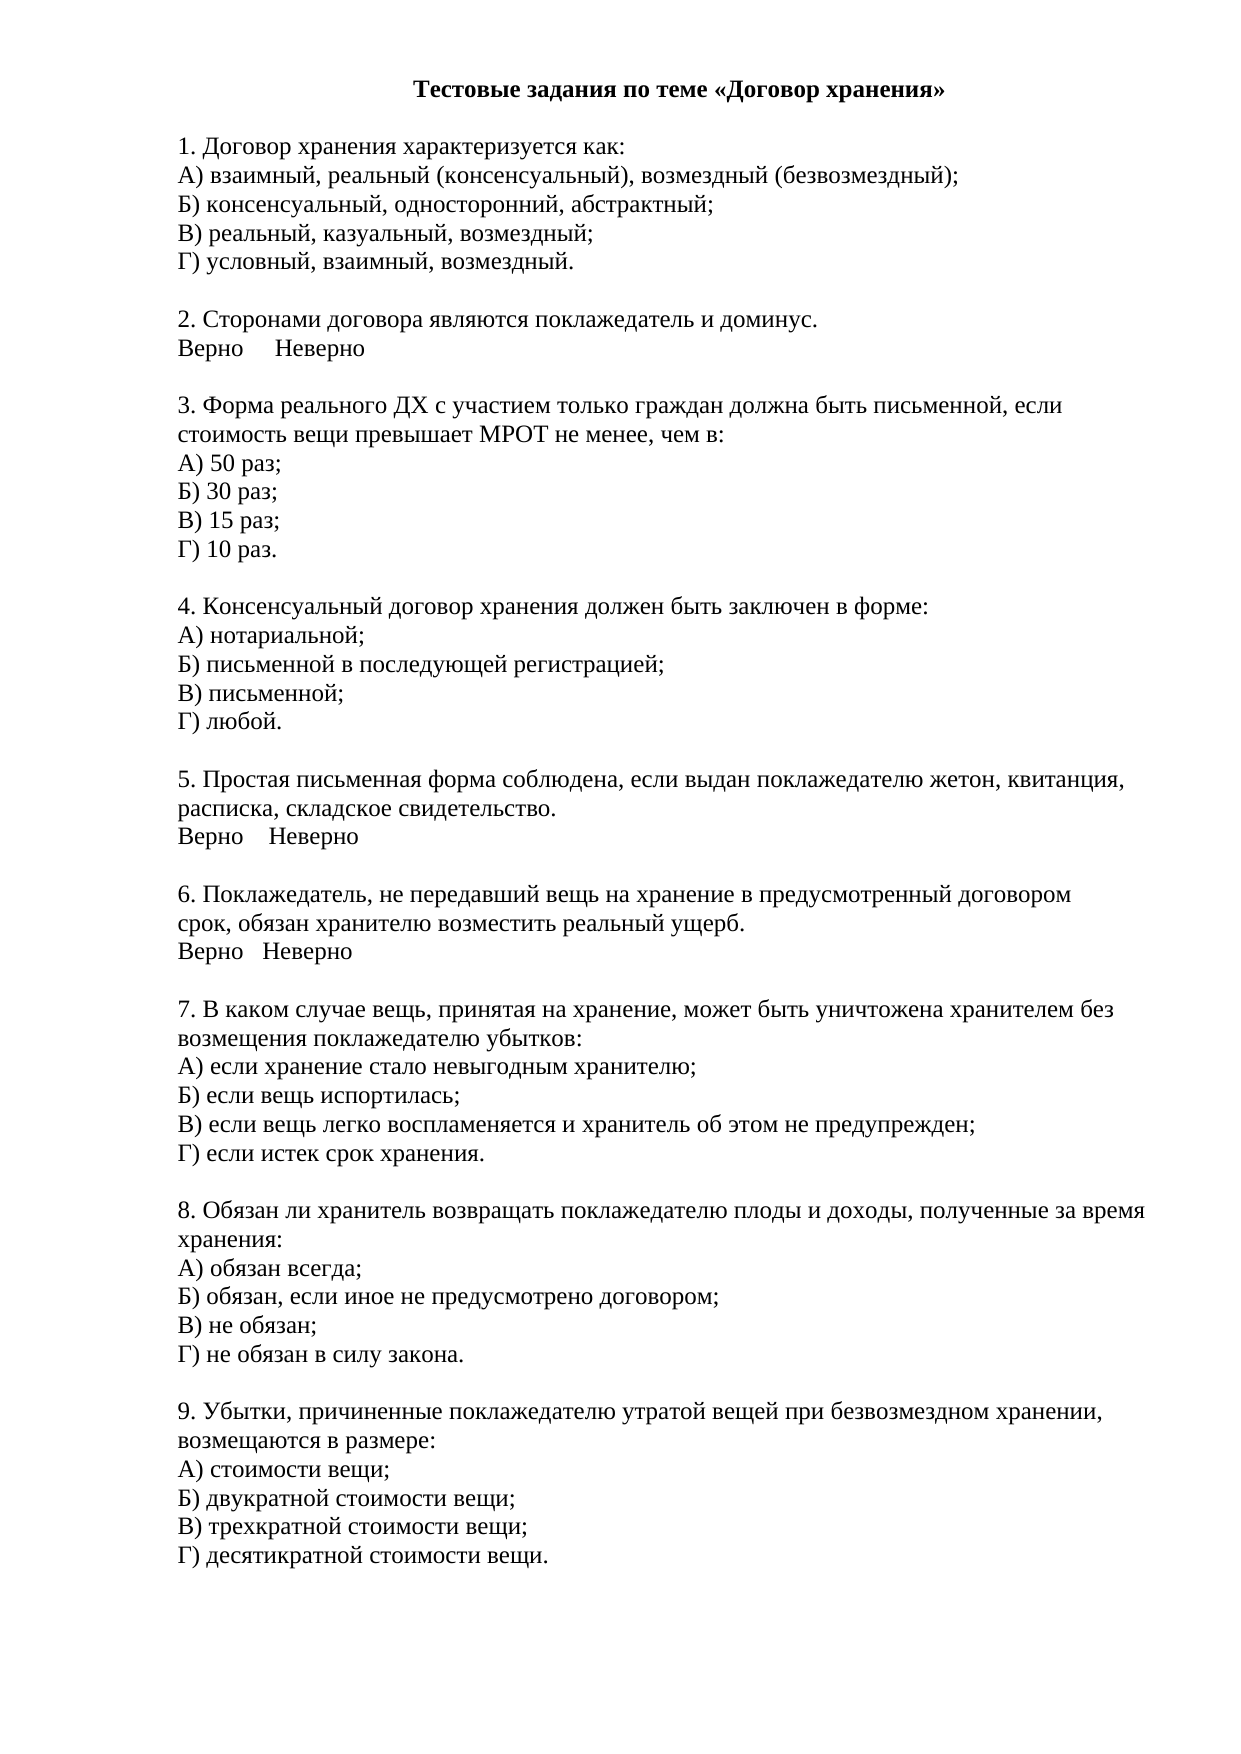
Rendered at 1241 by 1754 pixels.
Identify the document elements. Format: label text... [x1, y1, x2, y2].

text стоимость вещи превышает МРОТ не менее, чем в: [177, 419, 1181, 448]
text Б) если вещь испортилась; [177, 1080, 1181, 1109]
text 1. Договор хранения характеризуется как: [177, 131, 1181, 160]
text Б) двукратной стоимости вещи; [177, 1483, 1181, 1511]
text 6. Поклажедатель, не передавший вещь на хранение в предусмотренный договором [177, 879, 1181, 908]
text В) реальный, казуальный, возмездный; [177, 218, 1181, 246]
text В) 15 раз; [177, 505, 1181, 534]
text В) не обязан; [177, 1310, 1181, 1339]
text В) письменной; [177, 678, 1181, 706]
text Верно Неверно [177, 821, 1181, 850]
text Б) письменной в последующей регистрацией; [177, 649, 1181, 678]
text Г) десятикратной стоимости вещи. [177, 1540, 1181, 1569]
text В) трехкратной стоимости вещи; [177, 1511, 1181, 1540]
text А) нотариальной; [177, 620, 1181, 649]
text А) взаимный, реальный (консенсуальный), возмездный (безвозмездный); [177, 160, 1181, 189]
text Г) любой. [177, 706, 1181, 735]
text А) обязан всегда; [177, 1253, 1181, 1281]
text А) если хранение стало невыгодным хранителю; [177, 1051, 1181, 1080]
text срок, обязан хранителю возместить реальный ущерб. [177, 908, 1181, 936]
text Г) не обязан в силу закона. [177, 1339, 1181, 1368]
text В) если вещь легко воспламеняется и хранитель об этом не предупрежден; [177, 1109, 1181, 1138]
text Г) условный, взаимный, возмездный. [177, 246, 1181, 275]
text 8. Обязан ли хранитель возвращать поклажедателю плоды и доходы, полученные за время хранения: [177, 1195, 1181, 1253]
text Г) 10 раз. [177, 534, 1181, 563]
text Тестовые задания по теме «Договор хранения» [177, 74, 1181, 103]
text А) 50 раз; [177, 448, 1181, 476]
text 9. Убытки, причиненные поклажедателю утратой вещей при безвозмездном хранении, возмещаются в размере: [177, 1396, 1181, 1454]
text Верно Неверно [177, 936, 1181, 965]
text 4. Консенсуальный договор хранения должен быть заключен в форме: [177, 591, 1181, 620]
text Б) 30 раз; [177, 476, 1181, 505]
text Б) консенсуальный, односторонний, абстрактный; [177, 189, 1181, 218]
text 3. Форма реального ДХ с участием только граждан должна быть письменной, если [177, 390, 1181, 419]
text А) стоимости вещи; [177, 1454, 1181, 1483]
text 5. Простая письменная форма соблюдена, если выдан поклажедателю жетон, квитанция, расписка, складское свидетельство. [177, 764, 1181, 821]
text 7. В каком случае вещь, принятая на хранение, может быть уничтожена хранителем без возмещения поклажедателю убытков: [177, 994, 1181, 1051]
text 2. Сторонами договора являются поклажедатель и доминус. [177, 304, 1181, 333]
text Б) обязан, если иное не предусмотрено договором; [177, 1281, 1181, 1310]
text Верно Неверно [177, 333, 1181, 361]
text Г) если истек срок хранения. [177, 1138, 1181, 1166]
